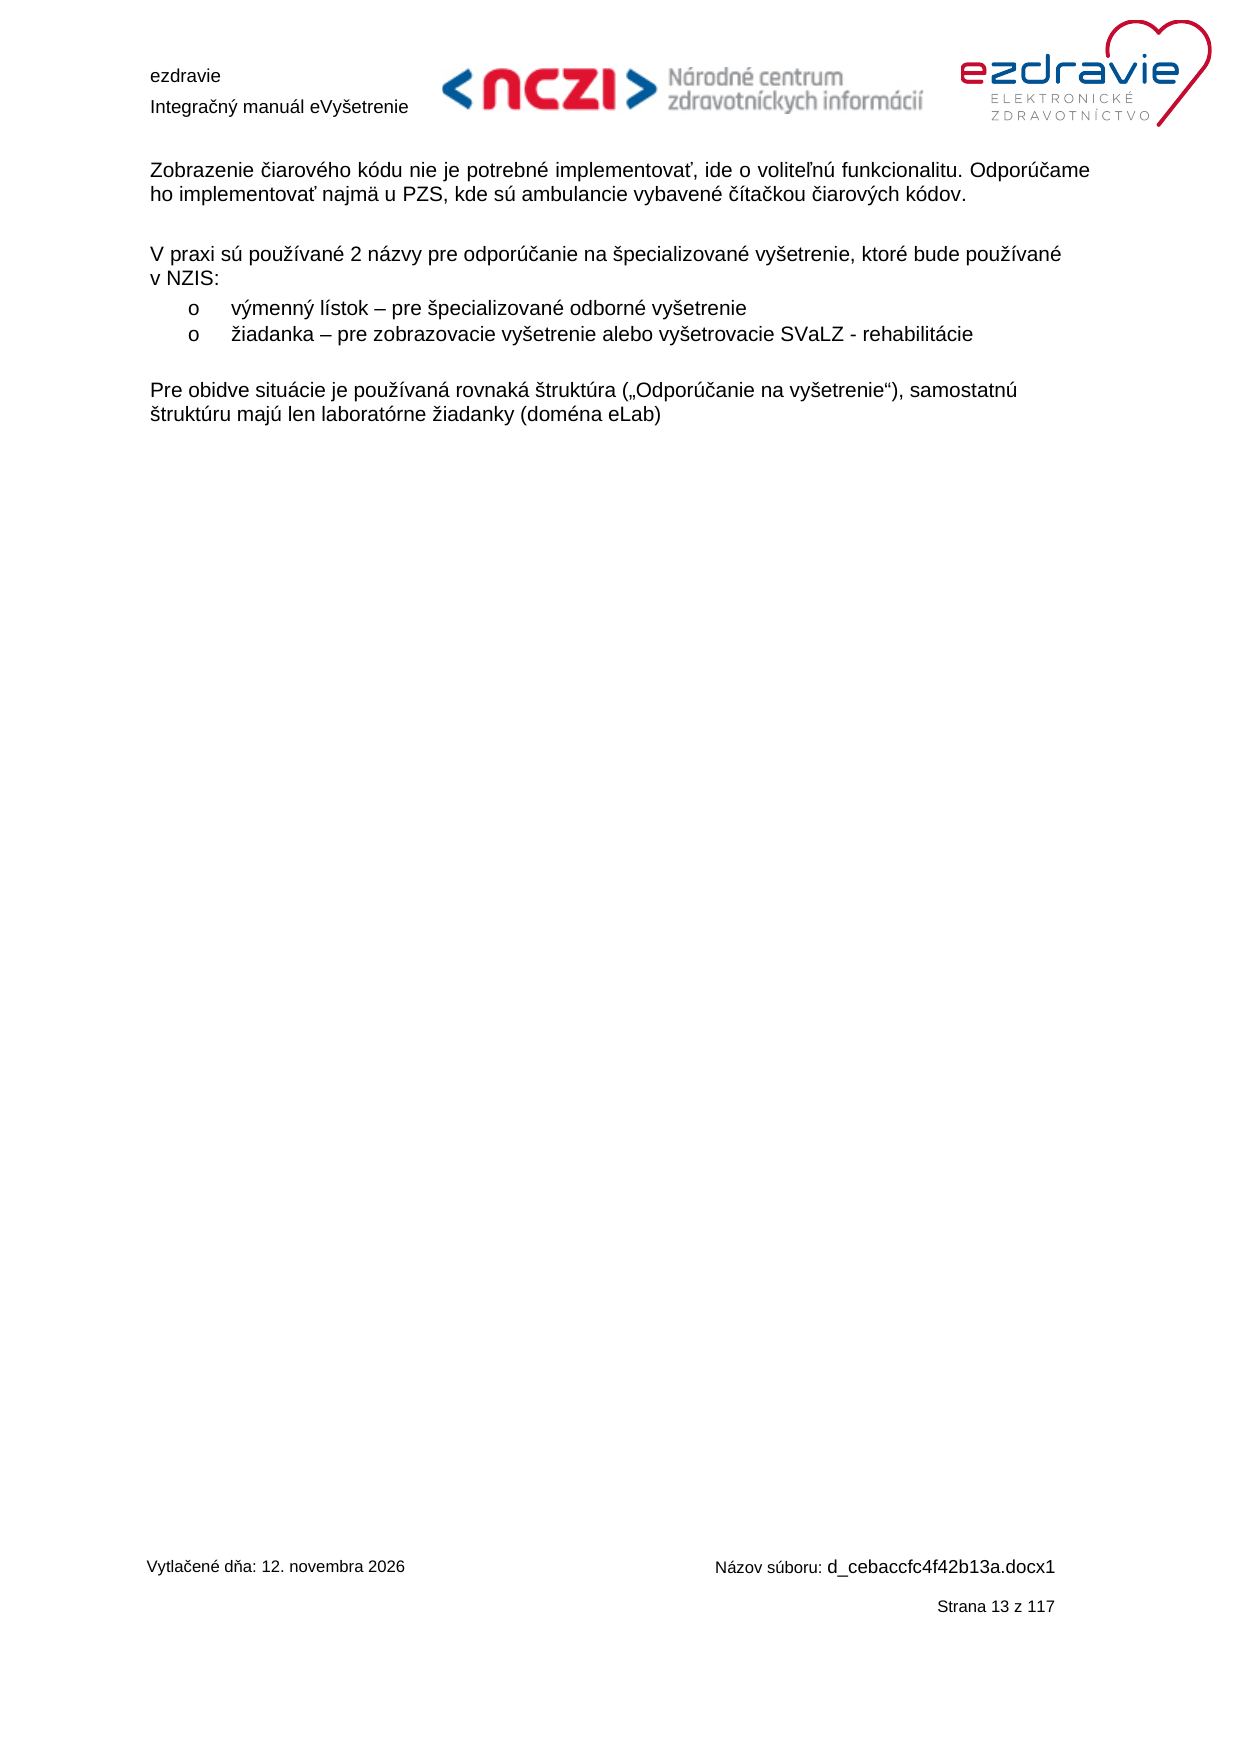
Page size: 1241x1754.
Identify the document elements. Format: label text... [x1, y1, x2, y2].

list žiadanka – pre zobrazovacie vyšetrenie alebo vyšetrovacie SVaLZ - rehabilitácie [187, 322, 1090, 348]
text Pre obidve situácie je používaná rovnaká štruktúra („Odporúčanie na vyšetrenie“), samostatnú štruktúru majú len laboratórne žiadanky (doména eLab) [150, 378, 1090, 426]
text Zobrazenie čiarového kódu nie je potrebné implementovať, ide o voliteľnú funkcionalitu. Odporúčame ho implementovať najmä u PZS, kde sú ambulancie vybavené čítačkou čiarových kódov. [150, 158, 1090, 206]
list výmenný lístok – pre špecializované odborné vyšetrenie [187, 296, 1090, 322]
text V praxi sú používané 2 názvy pre odporúčanie na špecializované vyšetrenie, ktoré bude používané v NZIS: [150, 242, 1090, 290]
picture [961, 20, 1212, 127]
picture [442, 67, 924, 114]
